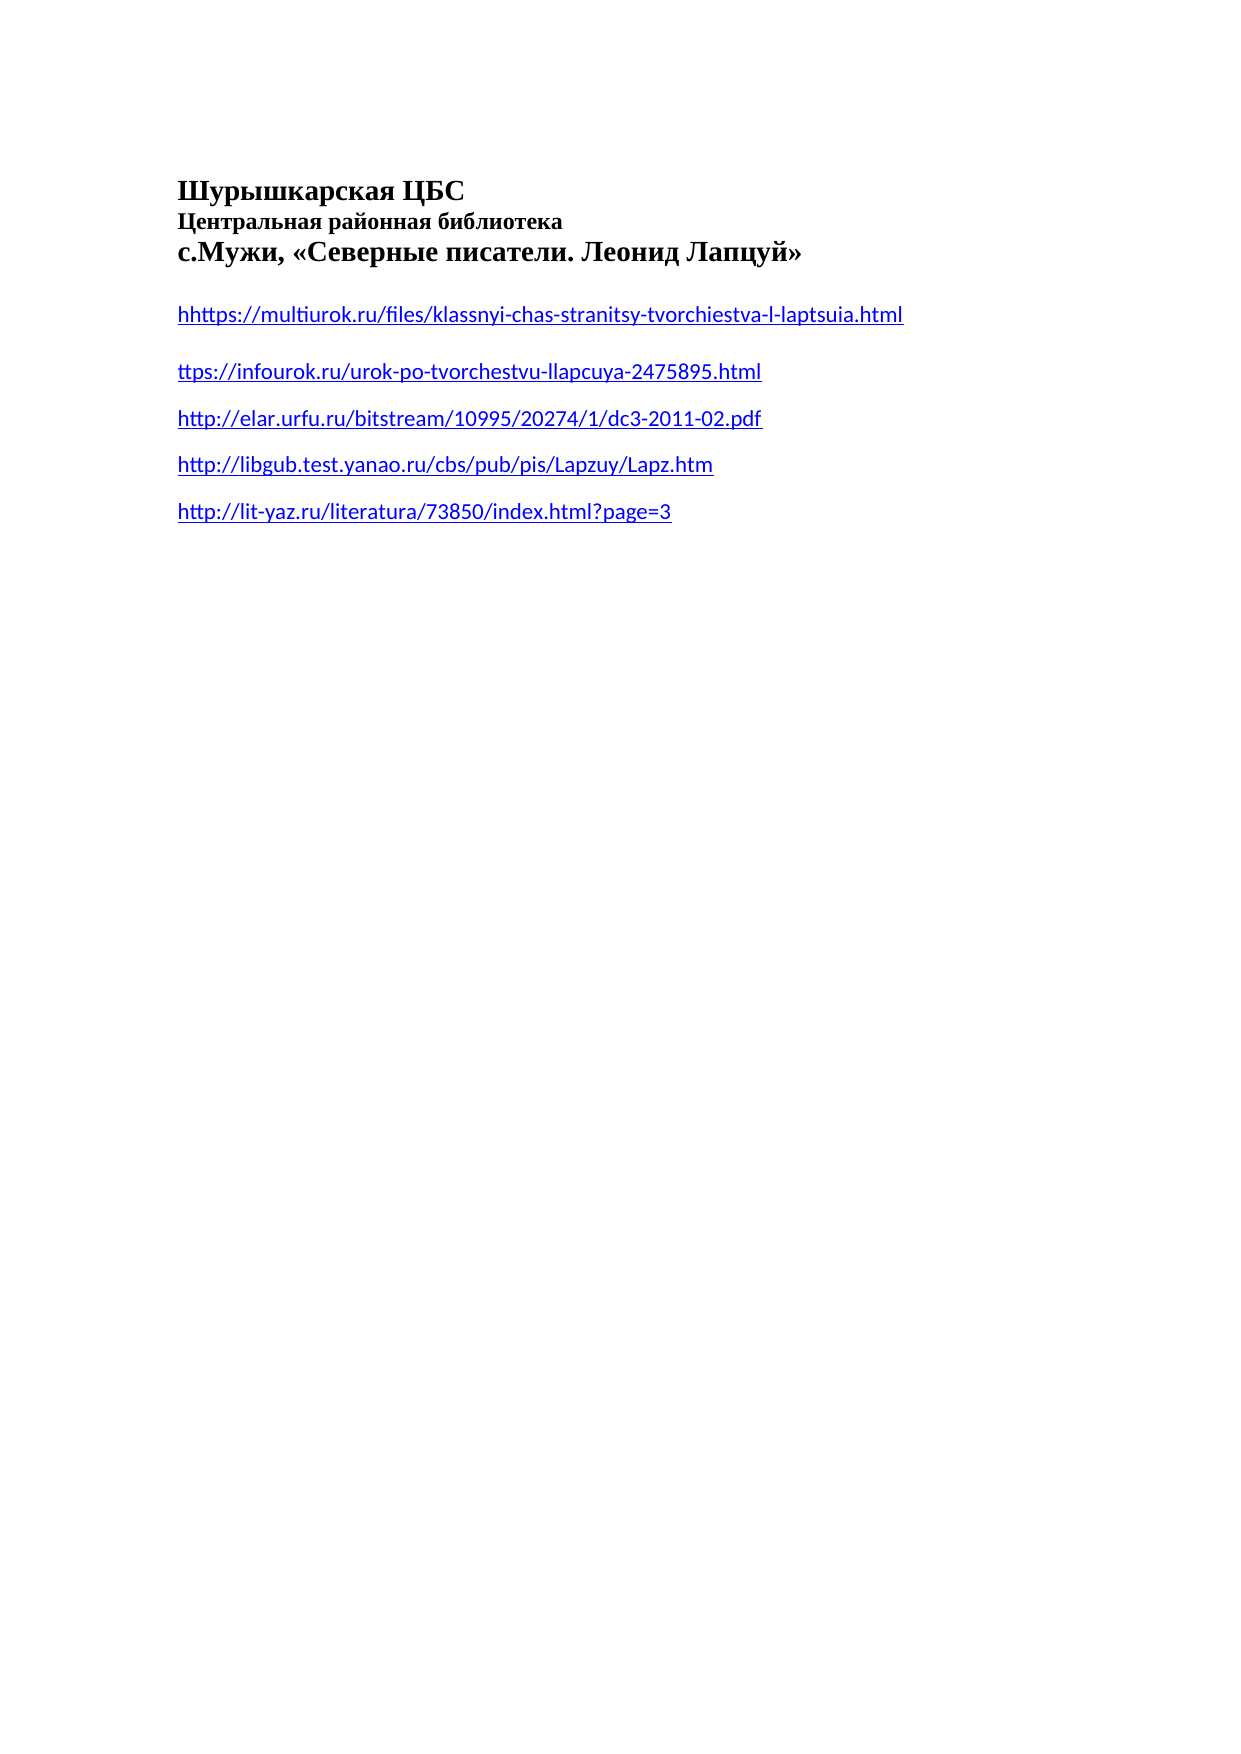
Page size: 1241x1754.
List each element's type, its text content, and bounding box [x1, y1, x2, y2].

text hhttps://multiurok.ru/files/klassnyi-chas-stranitsy-tvorchiestva-l-laptsuia.html [177, 300, 1152, 328]
text Центральная районная библиотека [177, 207, 1152, 234]
text ttps://infourok.ru/urok-po-tvorchestvu-llapcuya-2475895.html [177, 357, 1152, 385]
text http://libgub.test.yanao.ru/cbs/pub/pis/Lapzuy/Lapz.htm [177, 451, 1152, 479]
text http://lit-yaz.ru/literatura/73850/index.html?page=3 [177, 497, 1152, 526]
text Шурышкарская ЦБС [177, 173, 1152, 207]
text http://elar.urfu.ru/bitstream/10995/20274/1/dc3-2011-02.pdf [177, 404, 1152, 432]
text с.Мужи, «Северные писатели. Леонид Лапцуй» [177, 234, 1152, 268]
